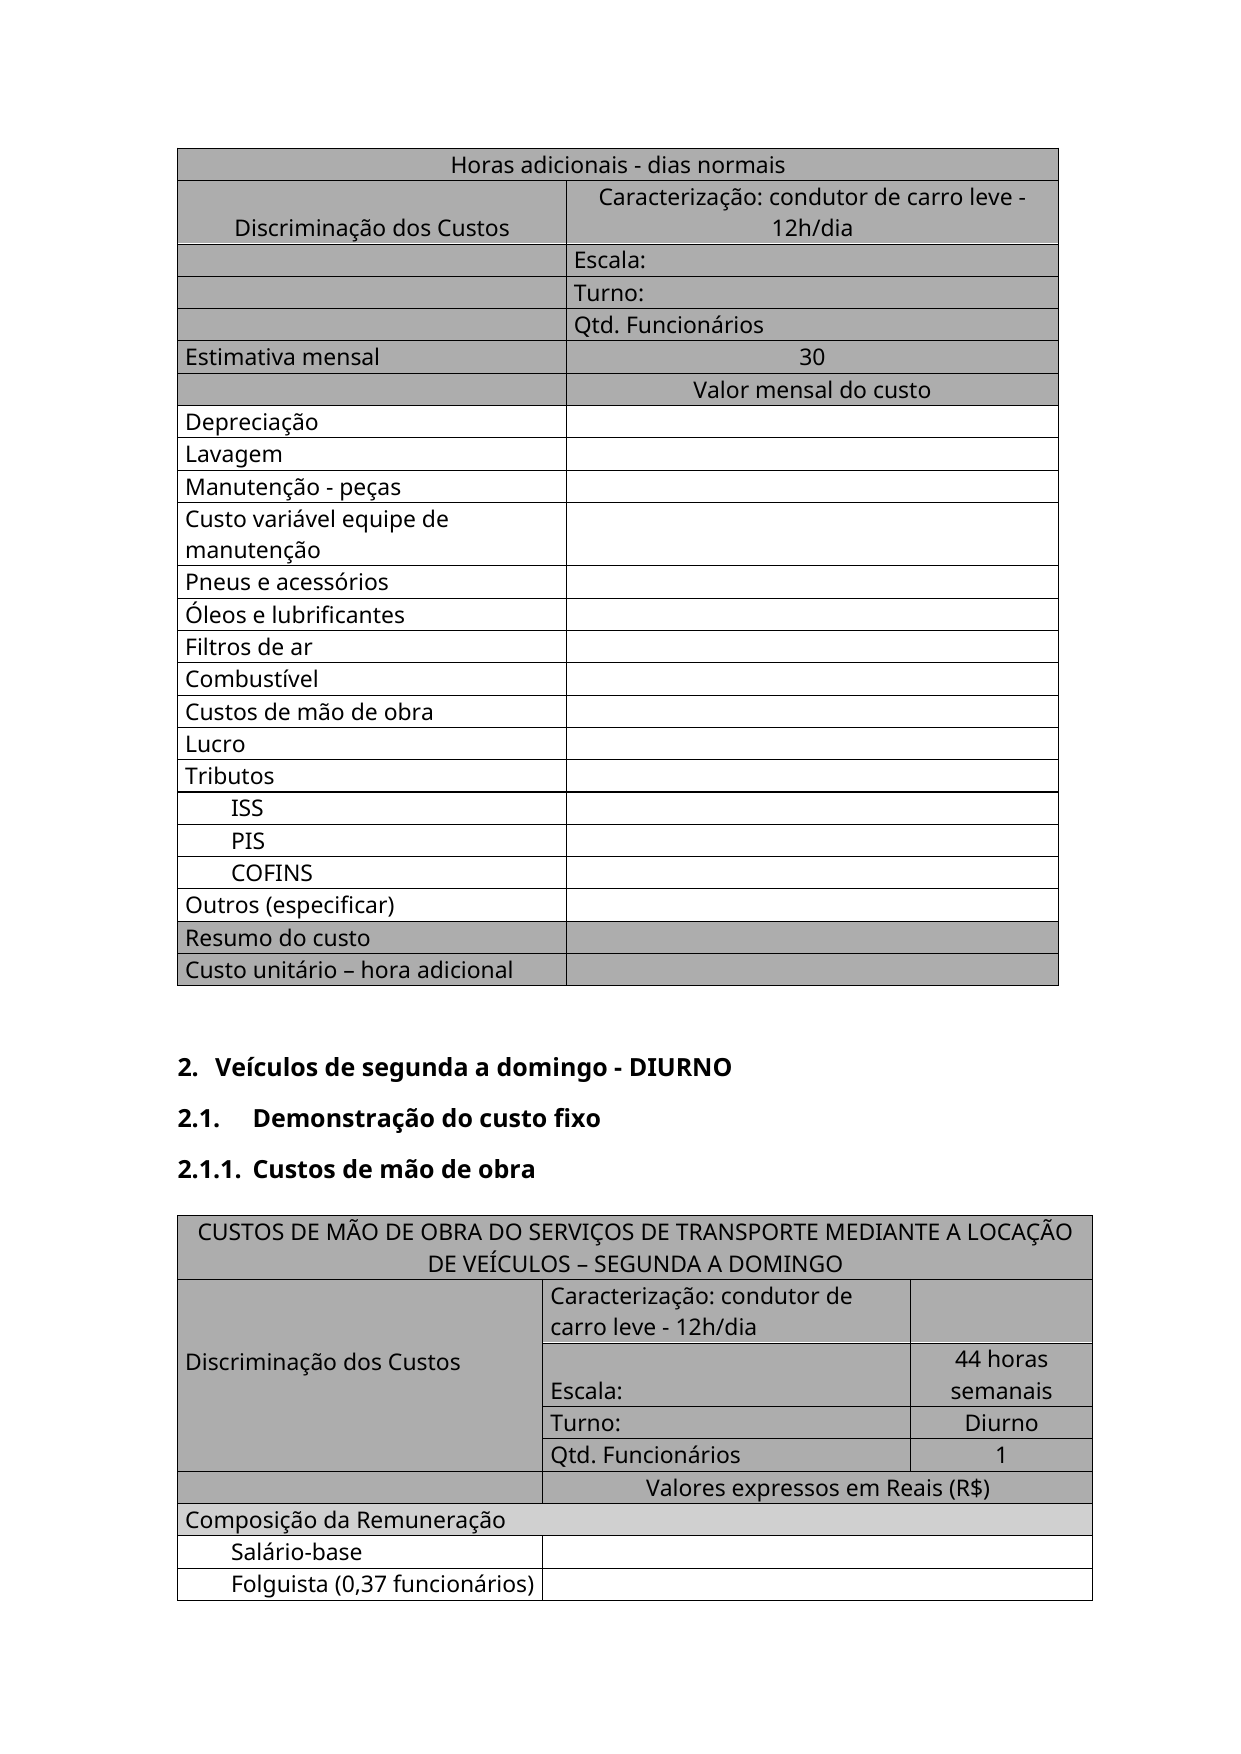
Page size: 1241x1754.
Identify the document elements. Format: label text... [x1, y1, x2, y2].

table_cell Resumo do custo [178, 922, 566, 953]
table_cell Turno: [567, 277, 1058, 308]
table_cell [543, 1569, 1092, 1600]
table_cell [567, 889, 1058, 921]
table_cell [178, 1472, 542, 1503]
table_cell 30 [567, 341, 1058, 373]
table_cell Estimativa mensal [178, 341, 566, 373]
table_cell Salário-base [178, 1536, 542, 1567]
table_cell [543, 1536, 1092, 1567]
table_cell Tributos [178, 760, 566, 791]
table_cell [567, 631, 1058, 662]
table_cell Qtd. Funcionários [567, 309, 1058, 340]
list Custos de mão de obra [177, 1152, 1063, 1186]
table_cell COFINS [178, 857, 566, 888]
table_cell [567, 696, 1058, 727]
table_cell [567, 793, 1058, 824]
table_cell Escala: [567, 245, 1058, 276]
table_cell Turno: [543, 1407, 910, 1438]
table_cell ISS [178, 793, 566, 824]
table_cell Óleos e lubrificantes [178, 599, 566, 630]
table_cell Manutenção - peças [178, 471, 566, 502]
table_cell PIS [178, 825, 566, 856]
table_cell [567, 406, 1058, 437]
list Demonstração do custo fixo [177, 1101, 1063, 1135]
table_cell Folguista (0,37 funcionários) [178, 1569, 542, 1600]
table_cell [178, 245, 566, 276]
table_cell Lavagem [178, 438, 566, 469]
table_cell Custo unitário – hora adicional [178, 954, 566, 985]
table_cell Depreciação [178, 406, 566, 437]
table_cell Qtd. Funcionários [543, 1439, 910, 1471]
table_cell Valores expressos em Reais (R$) [543, 1472, 1092, 1503]
table_cell [567, 954, 1058, 985]
table_cell Discriminação dos Custos [178, 1280, 542, 1471]
table_cell Composição da Remuneração [178, 1504, 1092, 1535]
table_cell [178, 277, 566, 308]
table_cell [567, 566, 1058, 598]
table_cell Custo variável equipe de manutenção [178, 503, 566, 565]
table_cell Escala: [543, 1344, 910, 1406]
table_cell [178, 309, 566, 340]
table_cell Custos de mão de obra [178, 696, 566, 727]
table_cell Filtros de ar [178, 631, 566, 662]
table_cell Caracterização: condutor de carro leve - 12h/dia [567, 181, 1058, 243]
table_cell Diurno [911, 1407, 1092, 1438]
table_cell Caracterização: condutor de carro leve - 12h/dia [543, 1280, 910, 1342]
table_cell [567, 857, 1058, 888]
table_cell Combustível [178, 663, 566, 694]
table_header CUSTOS DE MÃO DE OBRA DO SERVIÇOS DE TRANSPORTE MEDIANTE A LOCAÇÃO DE VEÍCULOS – SEGUNDA A DOMINGO [178, 1216, 1092, 1279]
table_cell [178, 374, 566, 405]
table_cell [567, 663, 1058, 694]
list Veículos de segunda a domingo - DIURNO [177, 1050, 1063, 1084]
table_cell [567, 825, 1058, 856]
table_cell [567, 599, 1058, 630]
table_cell [911, 1280, 1092, 1342]
table_header Horas adicionais - dias normais [178, 149, 1058, 180]
table_cell Pneus e acessórios [178, 566, 566, 598]
table_cell 1 [911, 1439, 1092, 1471]
table_cell [567, 471, 1058, 502]
table_cell [567, 503, 1058, 565]
table_cell [567, 728, 1058, 759]
table_cell Lucro [178, 728, 566, 759]
table_cell Discriminação dos Custos [178, 181, 566, 243]
table_cell Valor mensal do custo [567, 374, 1058, 405]
table_cell [567, 438, 1058, 469]
table_cell Outros (especificar) [178, 889, 566, 921]
table_cell [567, 922, 1058, 953]
table_cell 44 horas semanais [911, 1344, 1092, 1406]
table_cell [567, 760, 1058, 791]
